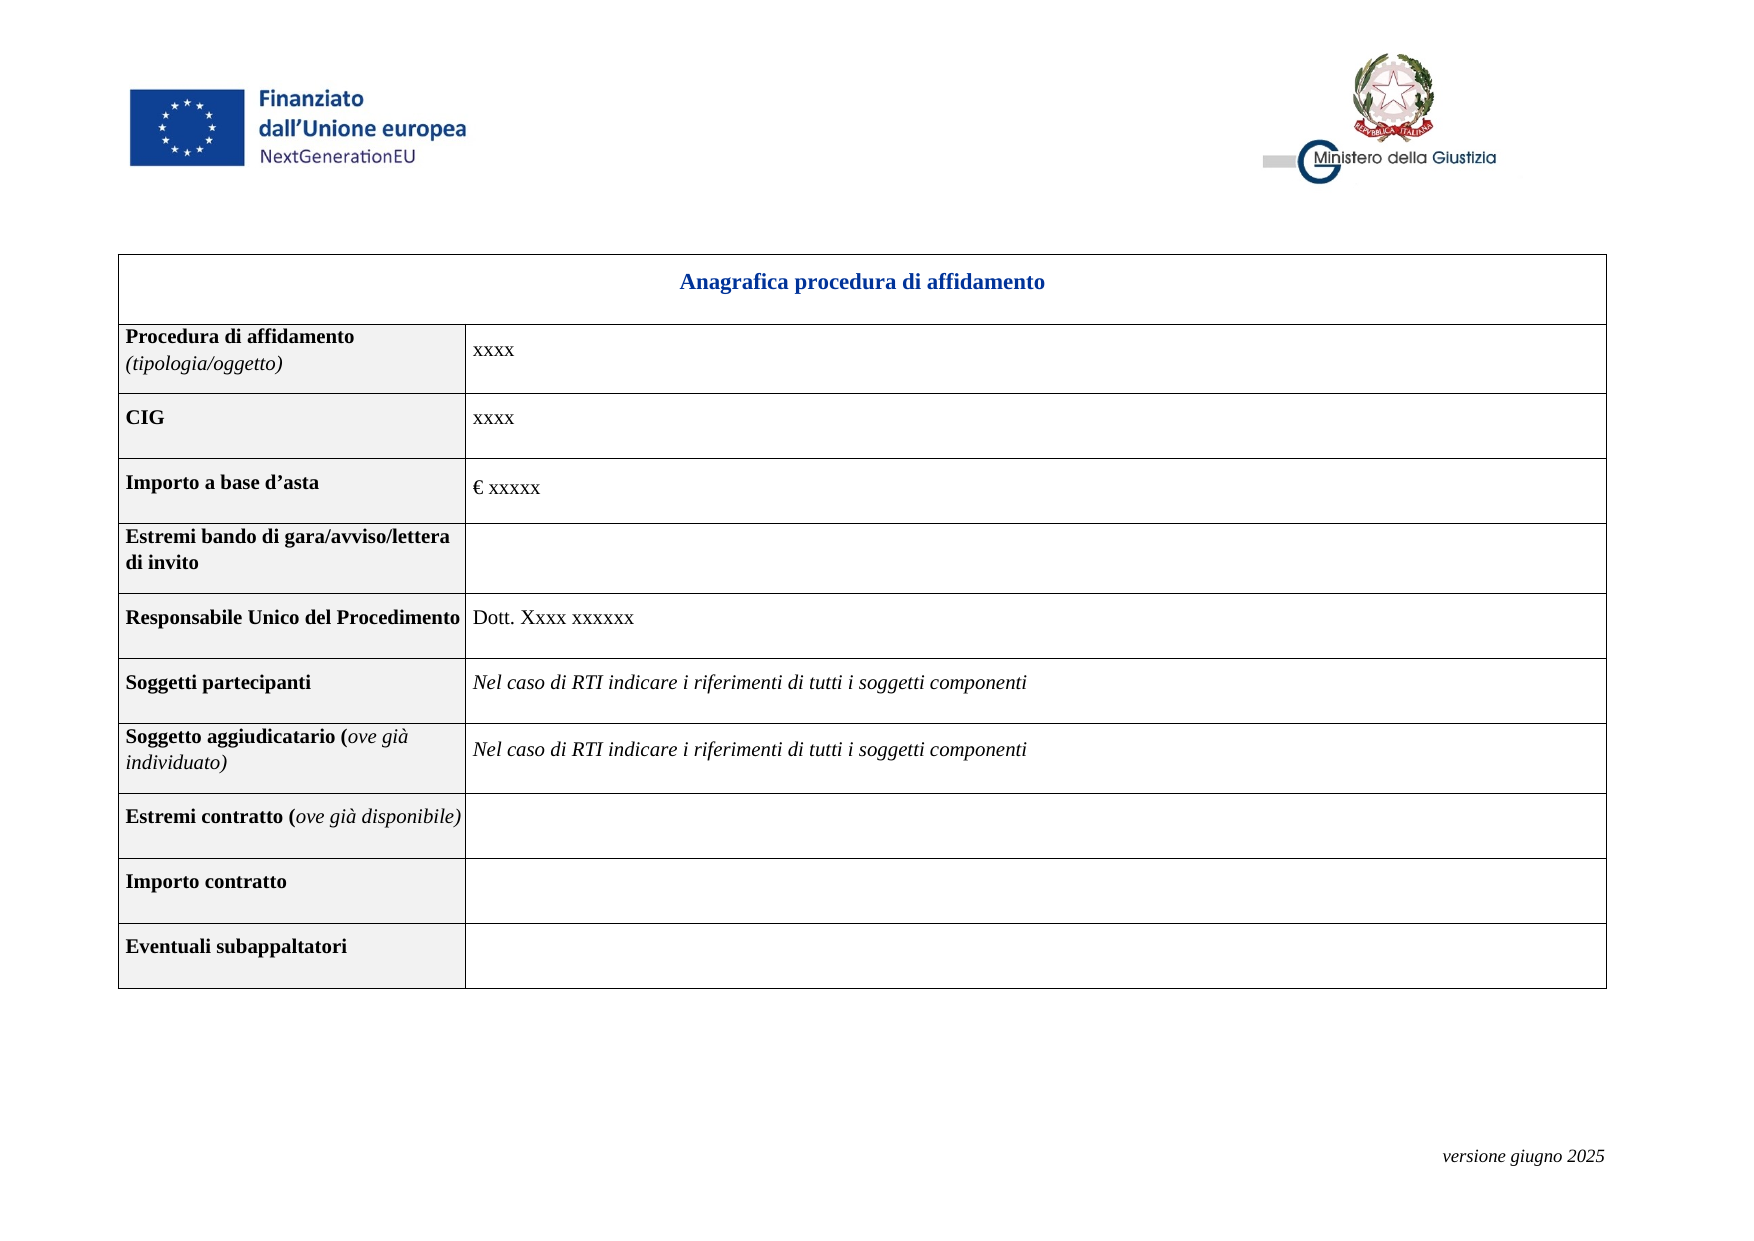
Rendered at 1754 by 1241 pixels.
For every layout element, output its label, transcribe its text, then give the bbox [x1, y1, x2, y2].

table_cell Importo a base d’asta [119, 459, 465, 523]
table_cell [466, 794, 1606, 858]
table_cell Estremi bando di gara/avviso/lettera di invito [119, 524, 465, 593]
table_header Anagrafica procedura di affidamento [119, 255, 1606, 323]
table_cell [466, 924, 1606, 988]
table_cell Importo contratto [119, 859, 465, 923]
table_cell xxxx [466, 394, 1606, 458]
picture [1200, 41, 1605, 227]
table_cell Nel caso di RTI indicare i riferimenti di tutti i soggetti componenti [466, 659, 1606, 723]
table_cell xxxx [466, 325, 1606, 393]
table_cell [466, 859, 1606, 923]
picture [118, 80, 485, 176]
table_cell [466, 524, 1606, 593]
table_cell Procedura di affidamento (tipologia/oggetto) [119, 325, 465, 393]
table_cell Responsabile Unico del Procedimento [119, 594, 465, 658]
table_cell Nel caso di RTI indicare i riferimenti di tutti i soggetti componenti [466, 724, 1606, 793]
table_cell Estremi contratto (ove già disponibile) [119, 794, 465, 858]
table_cell Dott. Xxxx xxxxxx [466, 594, 1606, 658]
table_cell CIG [119, 394, 465, 458]
table_cell Soggetti partecipanti [119, 659, 465, 723]
table_cell Eventuali subappaltatori [119, 924, 465, 988]
table_cell € xxxxx [466, 459, 1606, 523]
table_cell Soggetto aggiudicatario (ove già individuato) [119, 724, 465, 793]
